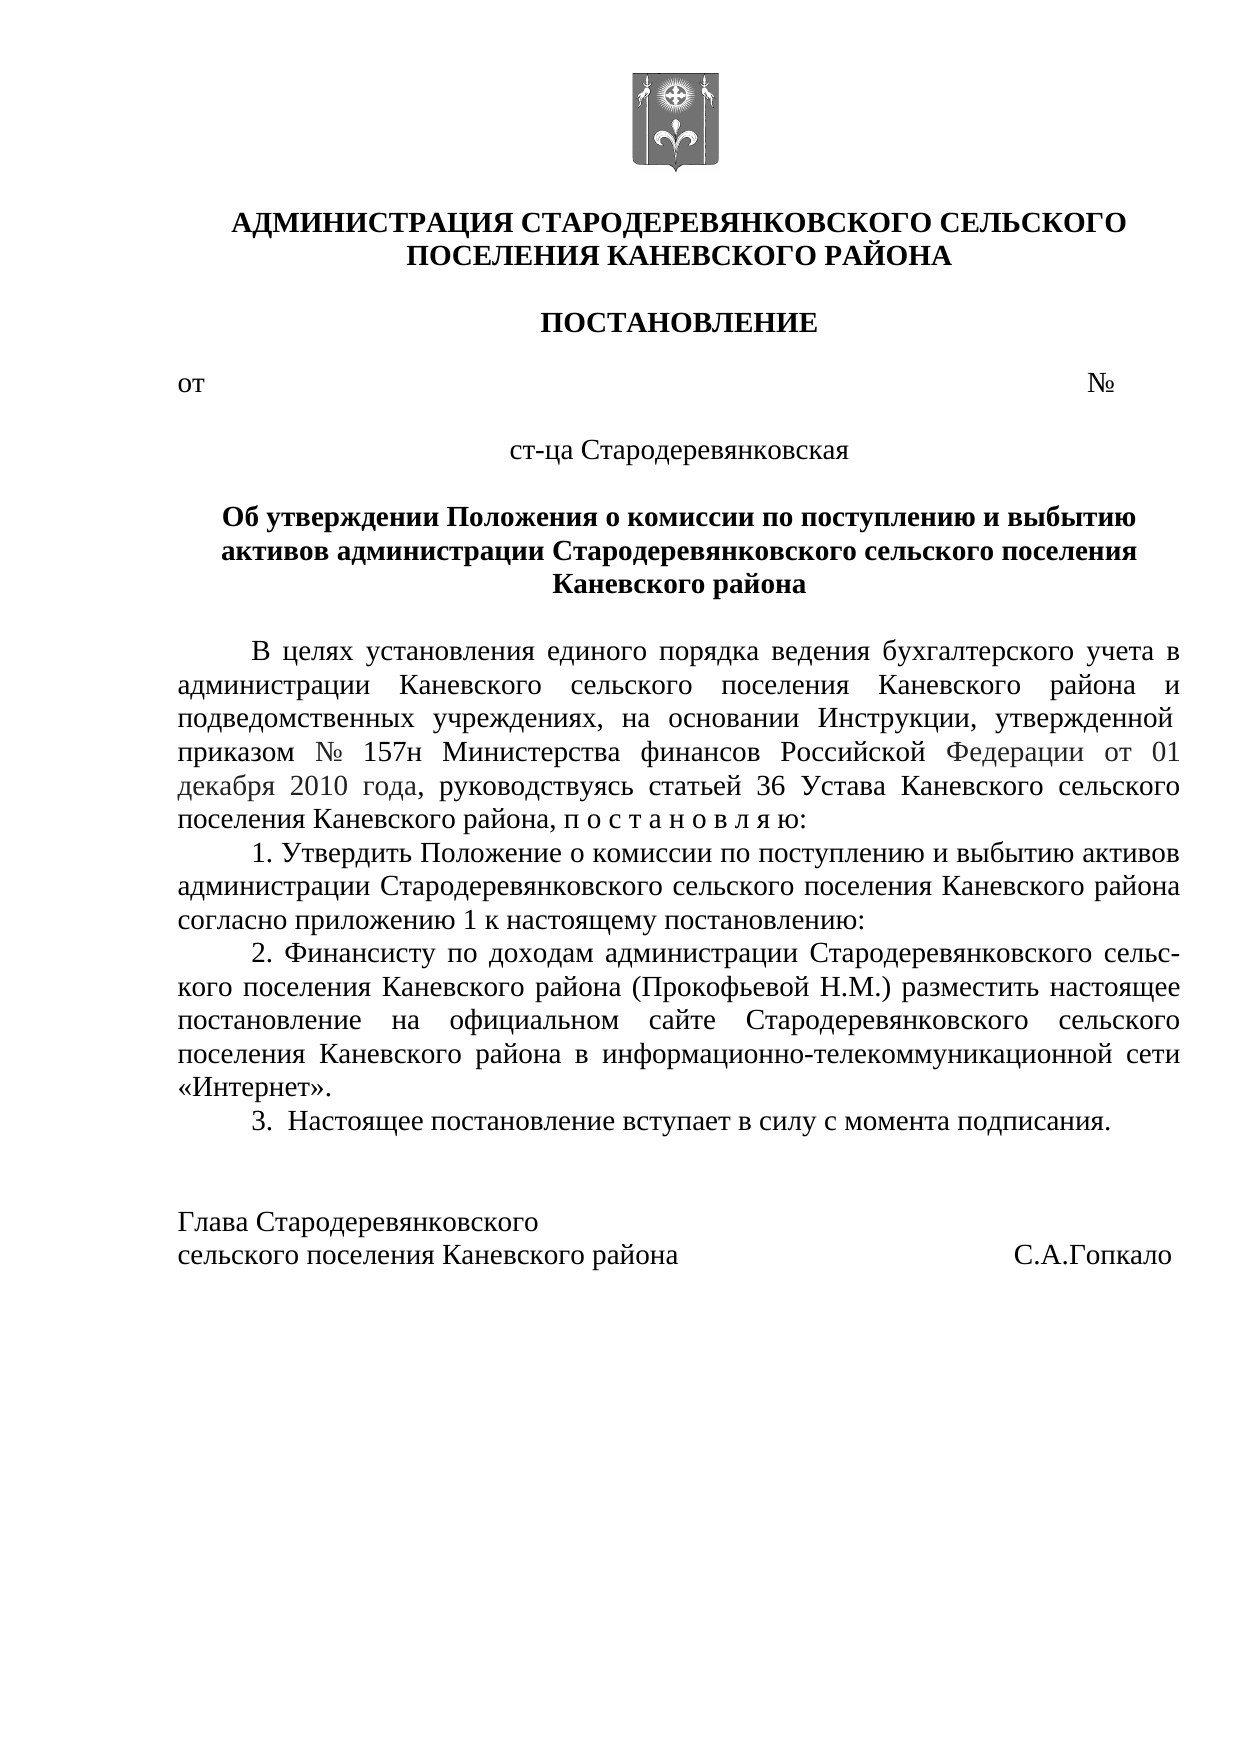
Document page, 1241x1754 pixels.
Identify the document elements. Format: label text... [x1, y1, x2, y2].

text АДМИНИСТРАЦИЯ СТАРОДЕРЕВЯНКОВСКОГО СЕЛЬСКОГО ПОСЕЛЕНИЯ КАНЕВСКОГО РАЙОНА [177, 205, 1181, 272]
text 1. Утвердить Положение о комиссии по поступлению и выбытию активов администрации Стародеревянковского сельского поселения Каневского района согласно приложению 1 к настоящему постановлению: [177, 835, 1181, 935]
text от № [177, 365, 1181, 399]
text ст-ца Стародеревянковская [177, 432, 1181, 466]
text В целях установления единого порядка ведения бухгалтерского учета в администрации Каневского сельского поселения Каневского района и подведомственных учреждениях, на основании Инструкции, утвержденной приказом № 157н Министерства финансов Российской Федерации от 01 декабря 2010 года, руководствуясь статьей 36 Устава Каневского сельского поселения Каневского района, п о с т а н о в л я ю: [177, 633, 1181, 835]
text 2. Финансисту по доходам администрации Стародеревянковского сельс- кого поселения Каневского района (Прокофьевой Н.М.) разместить настоящее постановление на официальном сайте Стародеревянковского сельского поселения Каневского района в информационно-телекоммуникационной сети «Интернет». [177, 935, 1181, 1103]
picture [632, 73, 719, 172]
subtitle ПОСТАНОВЛЕНИЕ [177, 305, 1181, 339]
text сельского поселения Каневского района С.А.Гопкало [177, 1237, 1181, 1271]
text Об утверждении Положения о комиссии по поступлению и выбытию активов администрации Стародеревянковского сельского поселения Каневского района [177, 499, 1181, 600]
text Глава Стародеревянковского [177, 1204, 1181, 1237]
text 3. Настоящее постановление вступает в силу с момента подписания. [177, 1103, 1181, 1137]
